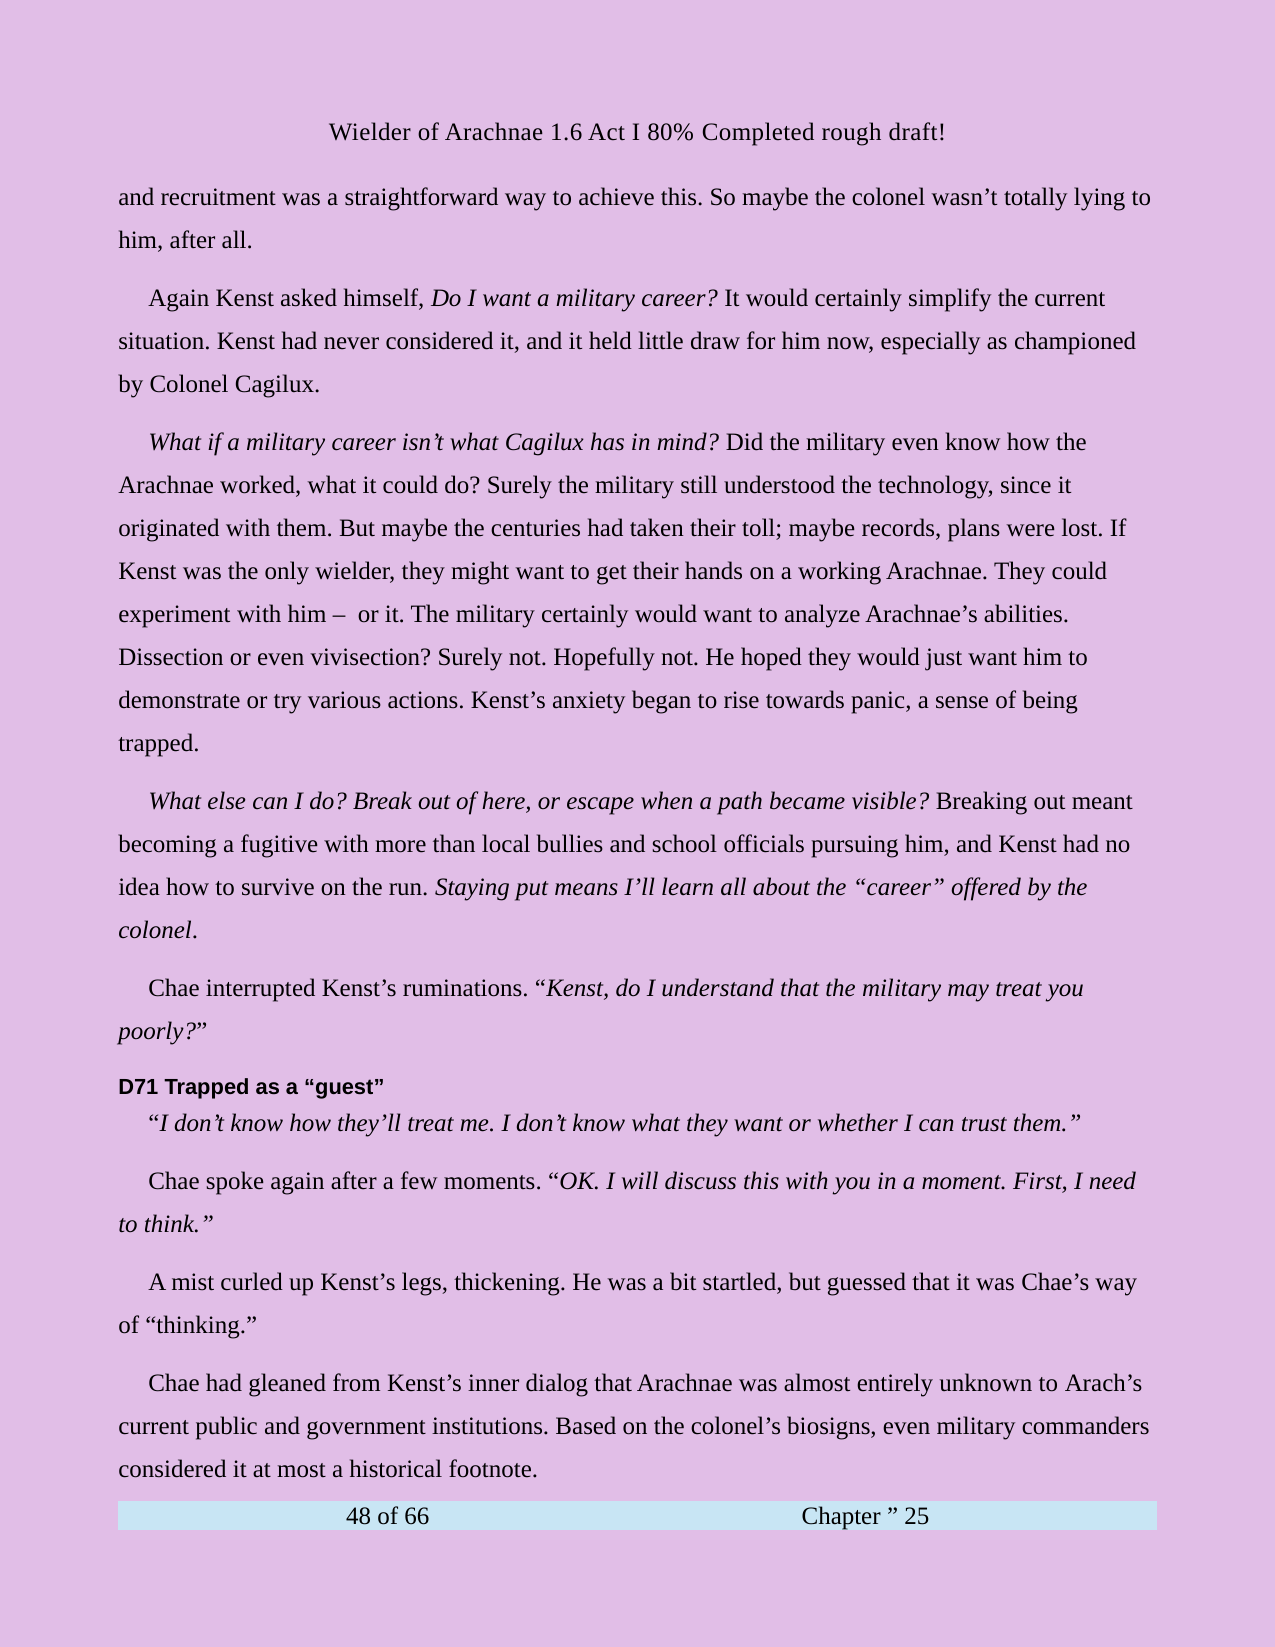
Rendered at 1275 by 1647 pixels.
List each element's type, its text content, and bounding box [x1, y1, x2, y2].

text Chae had gleaned from Kensts inner dialog that Arachnae was almost entirely unknown to Arachs public and institutions. Based on the colonels biosigns, even military commanders considered it at most a historical footnote. [118, 1368, 1157, 1483]
text Again Kenst asked himself, Do I want a military career? It would certainly simplify the current situation. Kenst [118, 283, 1157, 398]
text maybe the centuries had taken their toll; maybe records, plans were lost. If Kenst was the only wielder, they might want to get their hands on a working Arachnae. They could experiment with him – or it. The military certainly would want to analyze Arachnaes abilities. Dissection or even vivisection? Surely not. Hopefully not. He hoped they would just want him to demonstrate or try various actions. Kensts anxiety began to rise towards panic, a sense of being trapped. [118, 427, 1157, 757]
text What else can I do? Break out of here, or escape when a path became visible? Breaking out meant becoming a fugitive with more than local bullies and school officials pursuing him, and Kenst had no idea how to survive on the run. Staying put means Ill learn all about tfered by the colonel. [118, 786, 1157, 944]
text Chae spoke again after a few moments. “OK. I will discuss this with you in a moment. First, I need to think.” [118, 1166, 1157, 1238]
subtitle D71 Trapped as a “guest” [118, 1074, 1157, 1099]
text “I dont know how theyll treat me. I dont know what they want or whether I can trust them.” [118, 1108, 1157, 1137]
text A mist curled up Kensts legs, thickening. He was a bit startled, but guessed that it was Chaes way of “thinking.” [118, 1267, 1157, 1339]
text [118, 182, 1157, 254]
text Chae interrupted Kensts ruminations. “Kenst, do I understand that the military may treat you poorly?” [118, 973, 1157, 1045]
